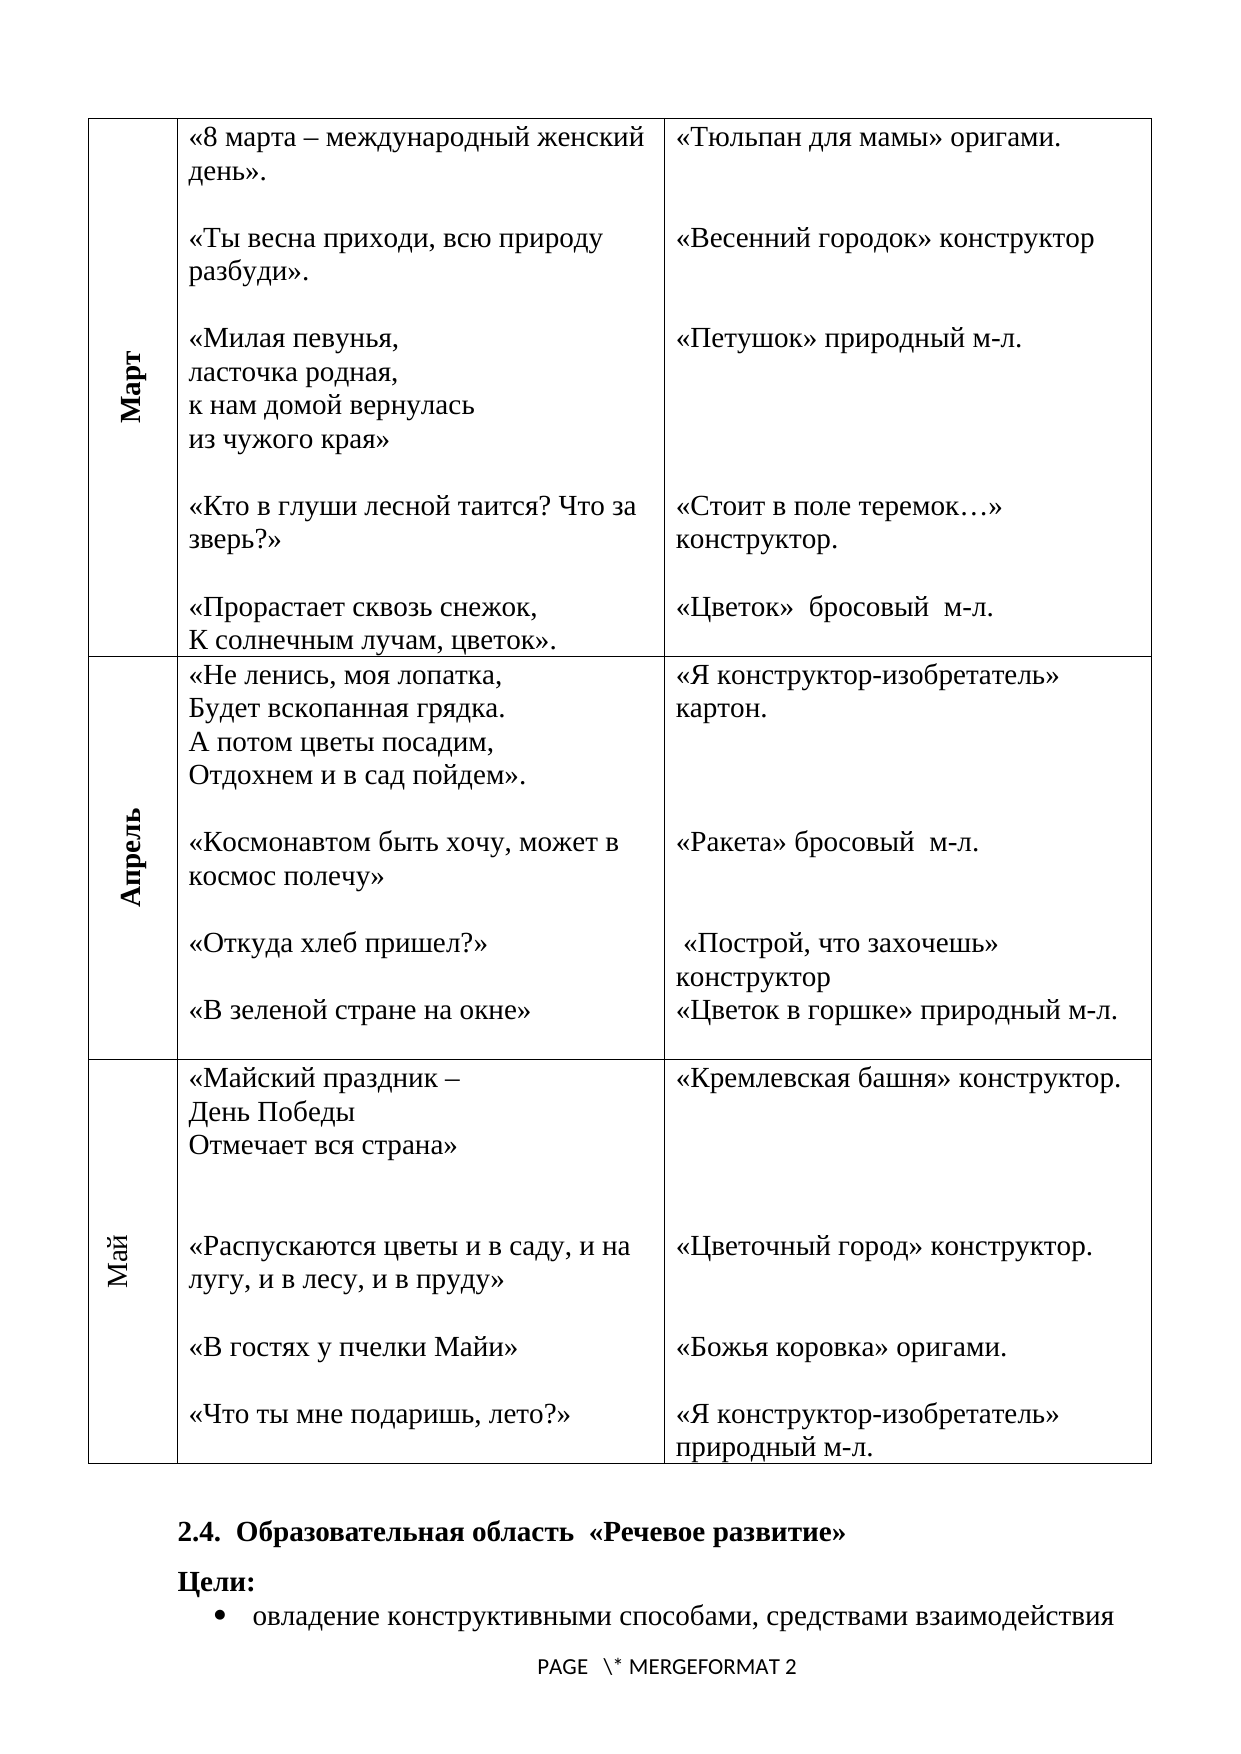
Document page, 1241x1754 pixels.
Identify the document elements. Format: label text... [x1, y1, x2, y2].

table_cell «Я конструктор-изобретатель» картон. «Ракета» бросовый м-л. «Построй, что захочешь» конструктор «Цветок в горшке» природный м-л. [665, 657, 1151, 1059]
text Цели: [177, 1564, 1152, 1598]
table_cell «Майский праздник – День Победы Отмечает вся страна» «Распускаются цветы и в саду, и на лугу, и в лесу, и в пруду» «В гостях у пчелки Майи» «Что ты мне подаришь, лето?» [178, 1060, 664, 1463]
table_cell Апрель [89, 657, 177, 1059]
text 2.4. Образовательная область «Речевое развитие» [177, 1514, 1152, 1548]
table_cell «Тюльпан для мамы» оригами. «Весенний городок» конструктор «Петушок» природный м-л. «Стоит в поле теремок…» конструктор. «Цветок» бросовый м-л. [665, 119, 1151, 656]
list овладение конструктивными способами, средствами взаимодействия [215, 1598, 1152, 1632]
table_cell Май [89, 1060, 177, 1463]
table_cell «Не ленись, моя лопатка, Будет вскопанная грядка. А потом цветы посадим, Отдохнем и в сад пойдем». «Космонавтом быть хочу, может в космос полечу» «Откуда хлеб пришел?» «В зеленой стране на окне» [178, 657, 664, 1059]
table_cell Март [89, 119, 177, 656]
table_cell «8 марта – международный женский день». «Ты весна приходи, всю природу разбуди». «Милая певунья, ласточка родная, к нам домой вернулась из чужого края» «Кто в глуши лесной таится? Что за зверь?» «Прорастает сквозь снежок, К солнечным лучам, цветок». [178, 119, 664, 656]
table_cell «Кремлевская башня» конструктор. «Цветочный город» конструктор. «Божья коровка» оригами. «Я конструктор-изобретатель» природный м-л. [665, 1060, 1151, 1463]
